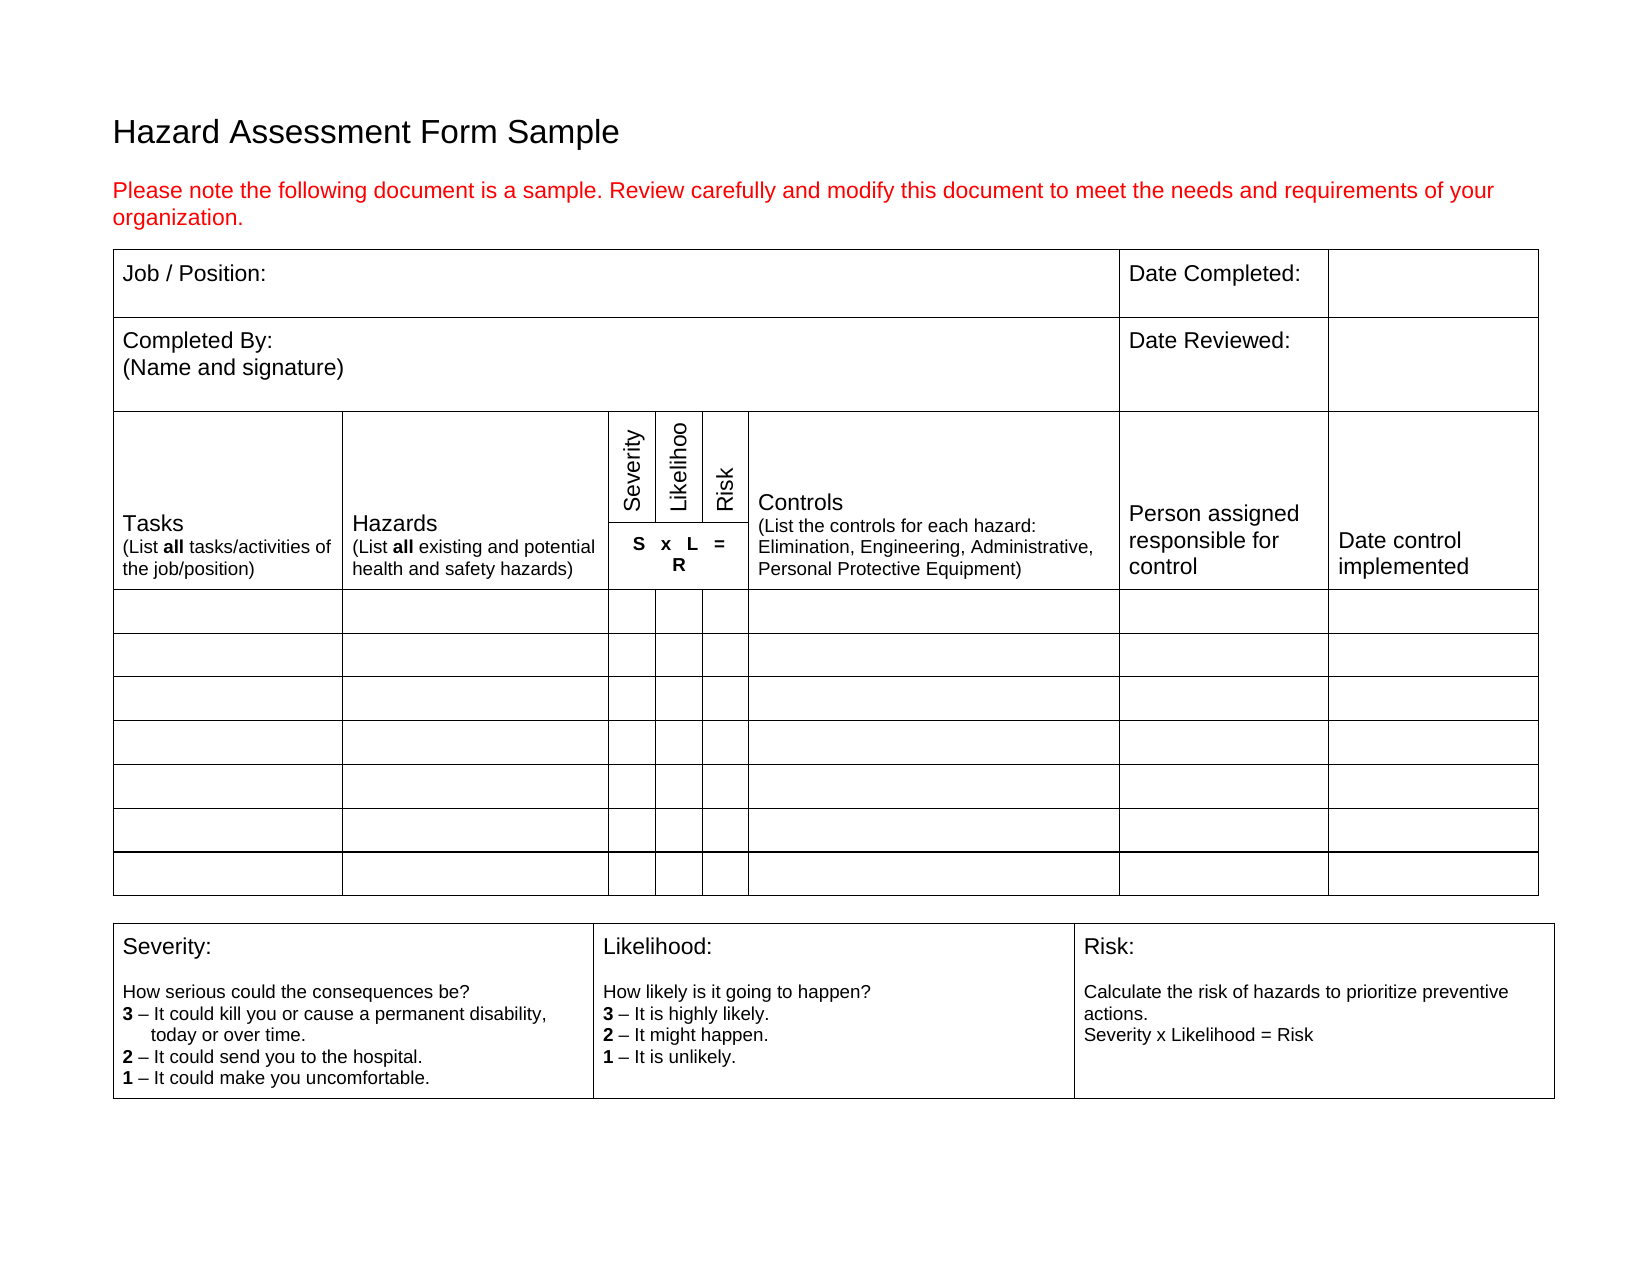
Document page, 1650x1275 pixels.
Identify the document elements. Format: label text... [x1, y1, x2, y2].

table_cell [656, 634, 702, 676]
table_cell [343, 809, 608, 851]
table_cell [1329, 677, 1538, 720]
table_cell [703, 634, 748, 676]
table_cell Risk [703, 412, 748, 522]
table_cell [609, 765, 655, 808]
table_cell [1120, 721, 1328, 764]
table_cell [749, 677, 1119, 720]
table_cell Completed By: (Name and signature) [114, 318, 1119, 411]
table_header Job / Position: [114, 250, 1119, 317]
table_cell Likelihood [656, 412, 702, 522]
table_cell [609, 677, 655, 720]
table_cell [609, 809, 655, 851]
table_cell Tasks (List all tasks/activities of the job/position) [114, 412, 342, 589]
table_cell [1120, 590, 1328, 633]
table_cell Date Reviewed: [1120, 318, 1328, 411]
text Please note the following document is a sample. Review carefully and modify this document to meet the needs and requirements of your organization. [112, 177, 1537, 230]
table_header Risk: Calculate the risk of hazards to prioritize preventive actions. Severity x Likelihood = Risk [1075, 924, 1554, 1098]
table_cell Severity [609, 412, 655, 522]
table_cell [609, 721, 655, 764]
table_cell [1120, 765, 1328, 808]
table_cell [1329, 634, 1538, 676]
table_cell [749, 809, 1119, 851]
table_cell Date control implemented [1329, 412, 1538, 589]
table_cell [609, 853, 655, 895]
table_cell [656, 853, 702, 895]
table_cell [656, 809, 702, 851]
table_cell [114, 634, 342, 676]
table_cell [114, 765, 342, 808]
table_cell [703, 765, 748, 808]
table_cell [114, 809, 342, 851]
table_cell [1120, 634, 1328, 676]
table_cell [1329, 721, 1538, 764]
table_cell [656, 590, 702, 633]
table_cell [343, 634, 608, 676]
table_cell [343, 721, 608, 764]
table_cell [343, 590, 608, 633]
table_cell [1329, 809, 1538, 851]
table_cell [343, 853, 608, 895]
table_header Severity: How serious could the consequences be? 3 – It could kill you or cause a permanent disability, today or over time. 2 – It could send you to the hospital. 1 – It could make you uncomfortable. [114, 924, 593, 1098]
table_cell [656, 765, 702, 808]
table_header Likelihood: How likely is it going to happen? 3 – It is highly likely. 2 – It might happen. 1 – It is unlikely. [594, 924, 1074, 1098]
table_cell [656, 721, 702, 764]
table_cell [114, 853, 342, 895]
table_cell [749, 721, 1119, 764]
text Hazard Assessment Form Sample [112, 112, 1537, 151]
table_cell [114, 677, 342, 720]
table_cell Hazards (List all existing and potential health and safety hazards) [343, 412, 608, 589]
table_cell Controls (List the controls for each hazard: Elimination, Engineering, Administrative, Personal Protective Equipment) [749, 412, 1119, 589]
table_cell [114, 590, 342, 633]
table_cell [703, 590, 748, 633]
table_cell [1120, 677, 1328, 720]
table_cell [703, 721, 748, 764]
table_cell [703, 809, 748, 851]
table_cell [1329, 765, 1538, 808]
table_cell [343, 765, 608, 808]
table_cell [749, 765, 1119, 808]
table_cell Person assigned responsible for control [1120, 412, 1328, 589]
table_cell [1120, 809, 1328, 851]
table_cell [609, 590, 655, 633]
table_cell [1329, 318, 1538, 411]
table_cell [1120, 853, 1328, 895]
table_cell [749, 634, 1119, 676]
table_cell [1329, 853, 1538, 895]
table_cell [114, 721, 342, 764]
table_cell [1329, 590, 1538, 633]
table_cell [703, 677, 748, 720]
table_cell [749, 590, 1119, 633]
table_cell [703, 853, 748, 895]
table_cell S x L = R [609, 523, 748, 589]
table_header Date Completed: [1120, 250, 1328, 317]
table_cell [656, 677, 702, 720]
table_header [1329, 250, 1538, 317]
table_cell [609, 634, 655, 676]
table_cell [749, 853, 1119, 895]
table_cell [343, 677, 608, 720]
